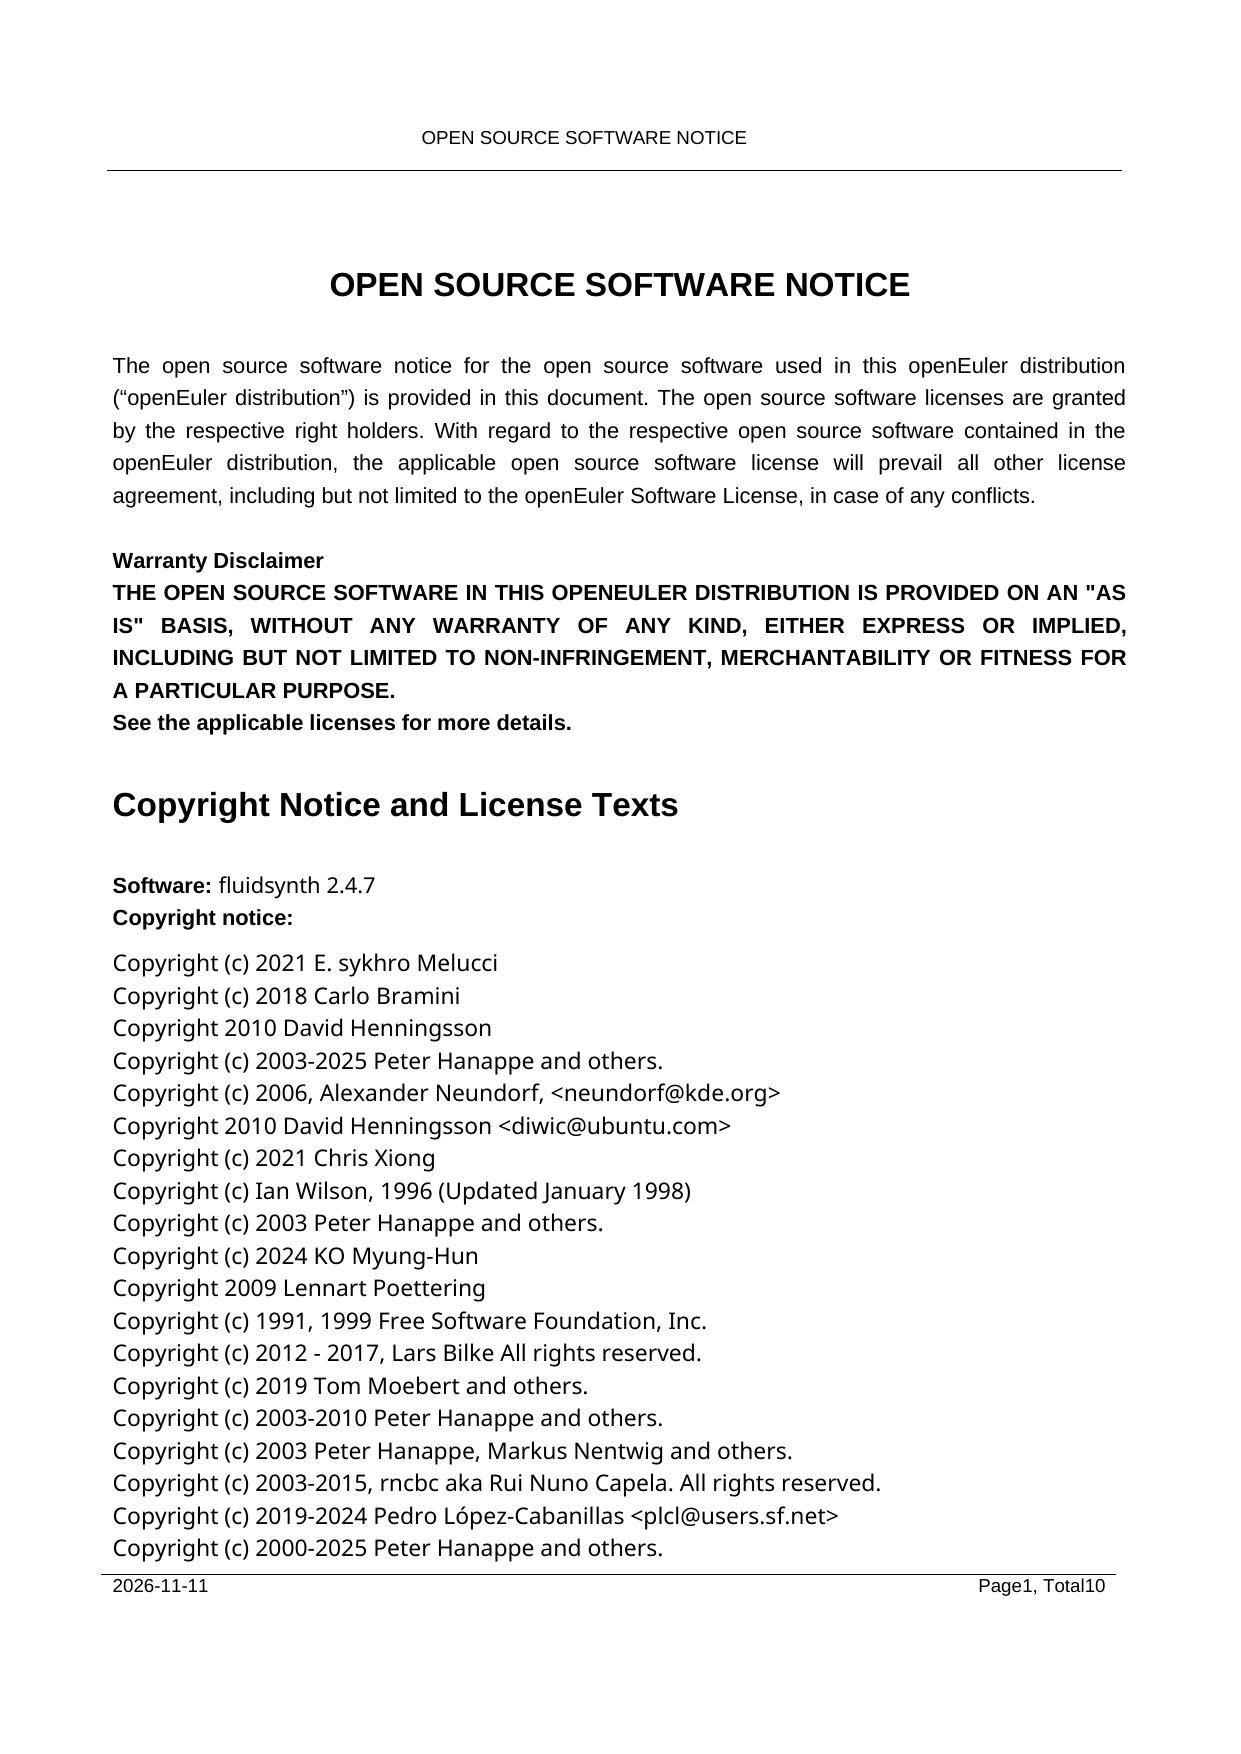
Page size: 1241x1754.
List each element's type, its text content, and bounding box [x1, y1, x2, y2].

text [112, 947, 1128, 1564]
text Copyright notice: [112, 901, 1128, 934]
text Warranty Disclaimer [112, 544, 1128, 576]
title Software: fluidsynth 2.4.7 [112, 869, 1128, 901]
text The open source software notice for the open source software used in this openEuler distribution (“openEuler distribution”) is provided in this document. The open source software licenses are granted by the respective right holders. With regard to the respective open source software contained in the openEuler distribution, the applicable open source software license will prevail all other license agreement, including but not limited to the openEuler Software License, in case of any conflicts. [112, 349, 1128, 511]
text OPEN SOURCE SOFTWARE NOTICE [112, 251, 1128, 316]
text THE OPEN SOURCE SOFTWARE IN THIS OPENEULER DISTRIBUTION IS PROVIDED ON AN "AS IS" BASIS, WITHOUT ANY WARRANTY OF ANY KIND, EITHER EXPRESS OR IMPLIED, INCLUDING BUT NOT LIMITED TO NON-INFRINGEMENT, MERCHANTABILITY OR FITNESS FOR A PARTICULAR PURPOSE. See the applicable licenses for more details. [112, 576, 1128, 739]
text Copyright Notice and License Texts [112, 771, 1128, 836]
